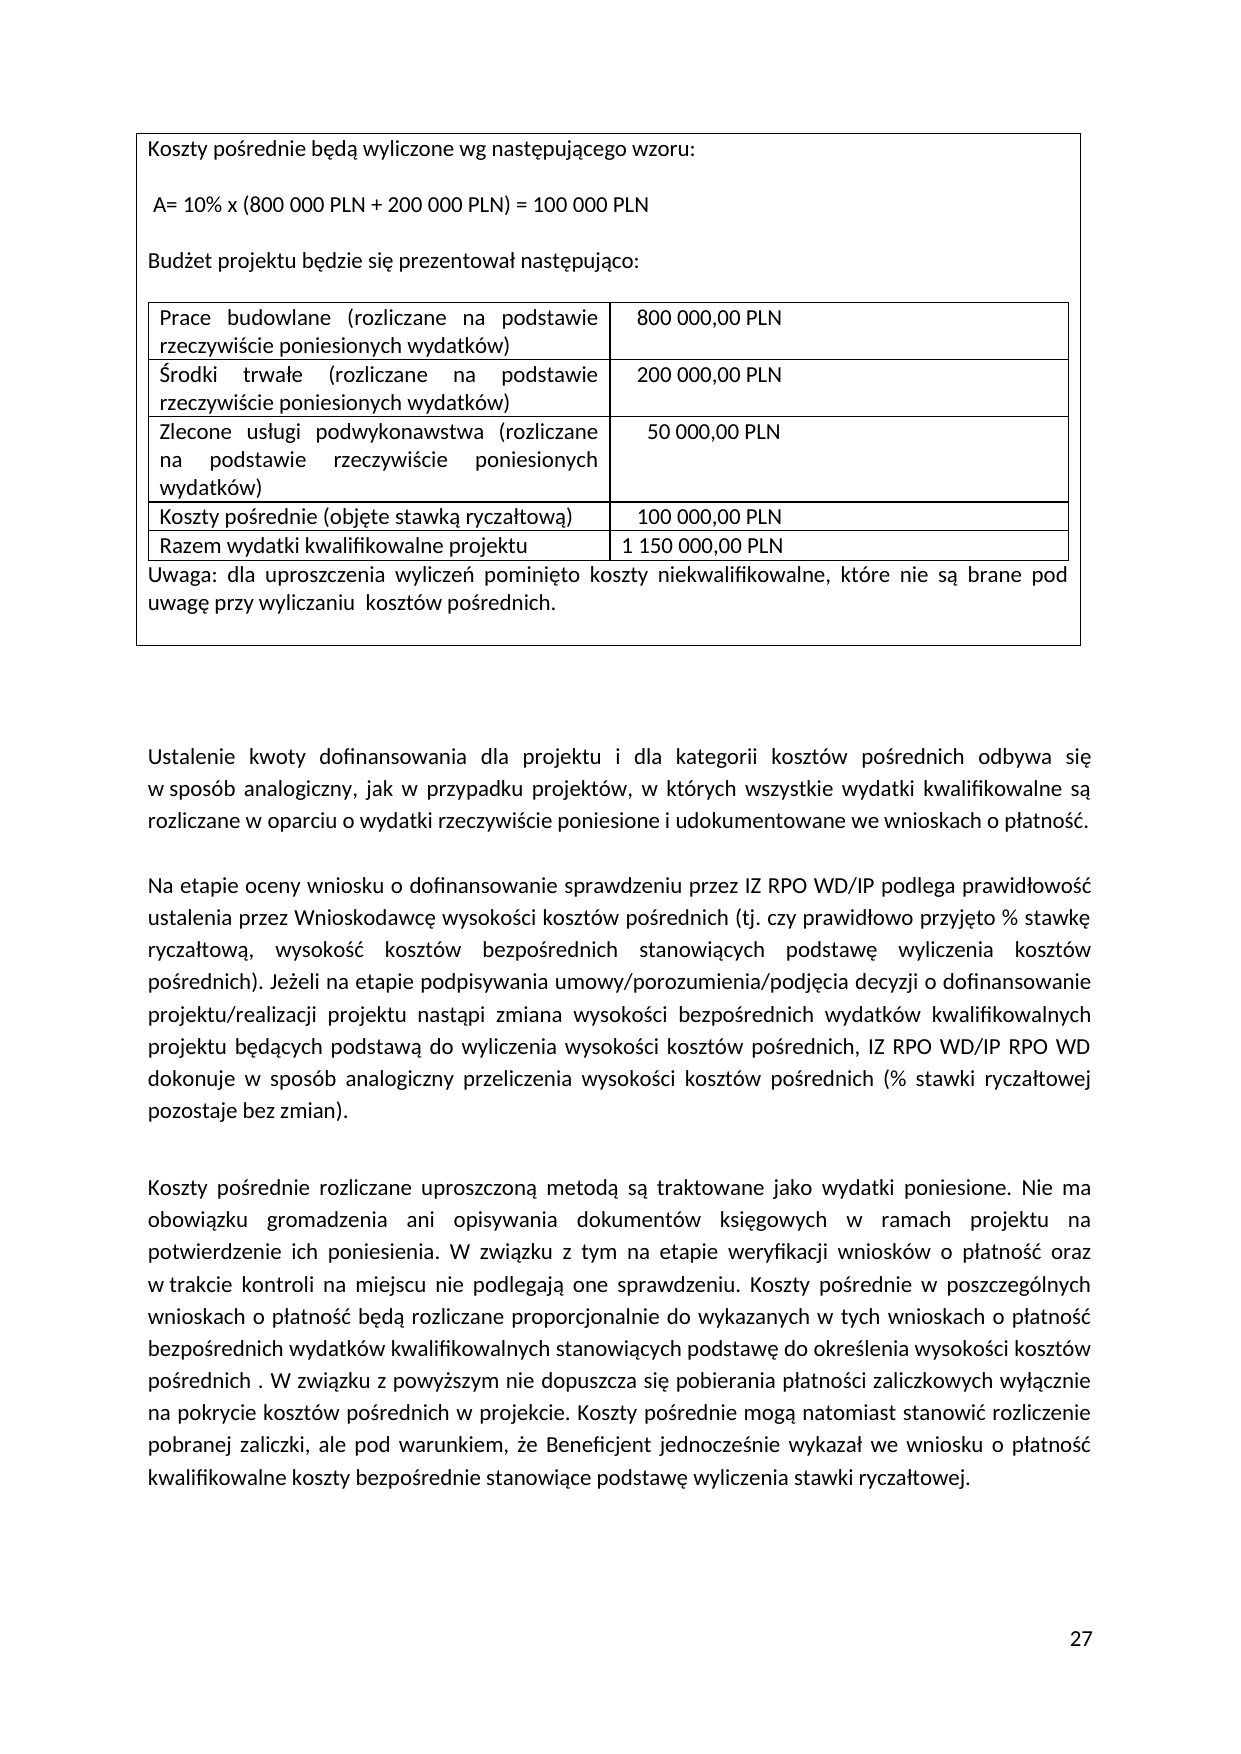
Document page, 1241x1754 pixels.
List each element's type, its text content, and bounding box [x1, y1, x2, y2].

text Na etapie oceny wniosku o dofinansowanie sprawdzeniu przez IZ RPO WD/IP podlega prawidłowość ustalenia przez Wnioskodawcę wysokości kosztów pośrednich (tj. czy prawidłowo przyjęto % stawkę ryczałtową, wysokość kosztów bezpośrednich stanowiących podstawę wyliczenia kosztów pośrednich). Jeżeli na etapie podpisywania umowy/porozumienia/podjęcia decyzji o dofinansowanie projektu/realizacji projektu nastąpi zmiana wysokości bezpośrednich wydatków kwalifikowalnych projektu będących podstawą do wyliczenia wysokości kosztów pośrednich, IZ RPO WD/IP RPO WD dokonuje w sposób analogiczny przeliczenia wysokości kosztów pośrednich (% stawki ryczałtowej pozostaje bez zmian). [148, 871, 1093, 1124]
text Koszty pośrednie rozliczane uproszczoną metodą są traktowane jako wydatki poniesione. Nie ma obowiązku gromadzenia ani opisywania dokumentów księgowych w ramach projektu na potwierdzenie ich poniesienia. W związku z tym na etapie weryfikacji wniosków o płatność oraz w trakcie kontroli na miejscu nie podlegają one sprawdzeniu. Koszty pośrednie w poszczególnych wnioskach o płatność będą rozliczane proporcjonalnie do wykazanych w tych wnioskach o płatność bezpośrednich wydatków kwalifikowalnych stanowiących podstawę do określenia wysokości kosztów pośrednich . W związku z powyższym nie dopuszcza się pobierania płatności zaliczkowych wyłącznie na pokrycie kosztów pośrednich w projekcie. Koszty pośrednie mogą natomiast stanowić rozliczenie pobranej zaliczki, ale pod warunkiem, że Beneficjent jednocześnie wykazał we wniosku o płatność kwalifikowalne koszty bezpośrednie stanowiące podstawę wyliczenia stawki ryczałtowej. [148, 1173, 1093, 1491]
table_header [137, 134, 1080, 644]
text Ustalenie kwoty dofinansowania dla projektu i dla kategorii kosztów pośrednich odbywa się w sposób analogiczny, jak w przypadku projektów, w których wszystkie wydatki kwalifikowalne są rozliczane w oparciu o wydatki rzeczywiście poniesione i udokumentowane we wnioskach o płatność. [148, 742, 1093, 834]
